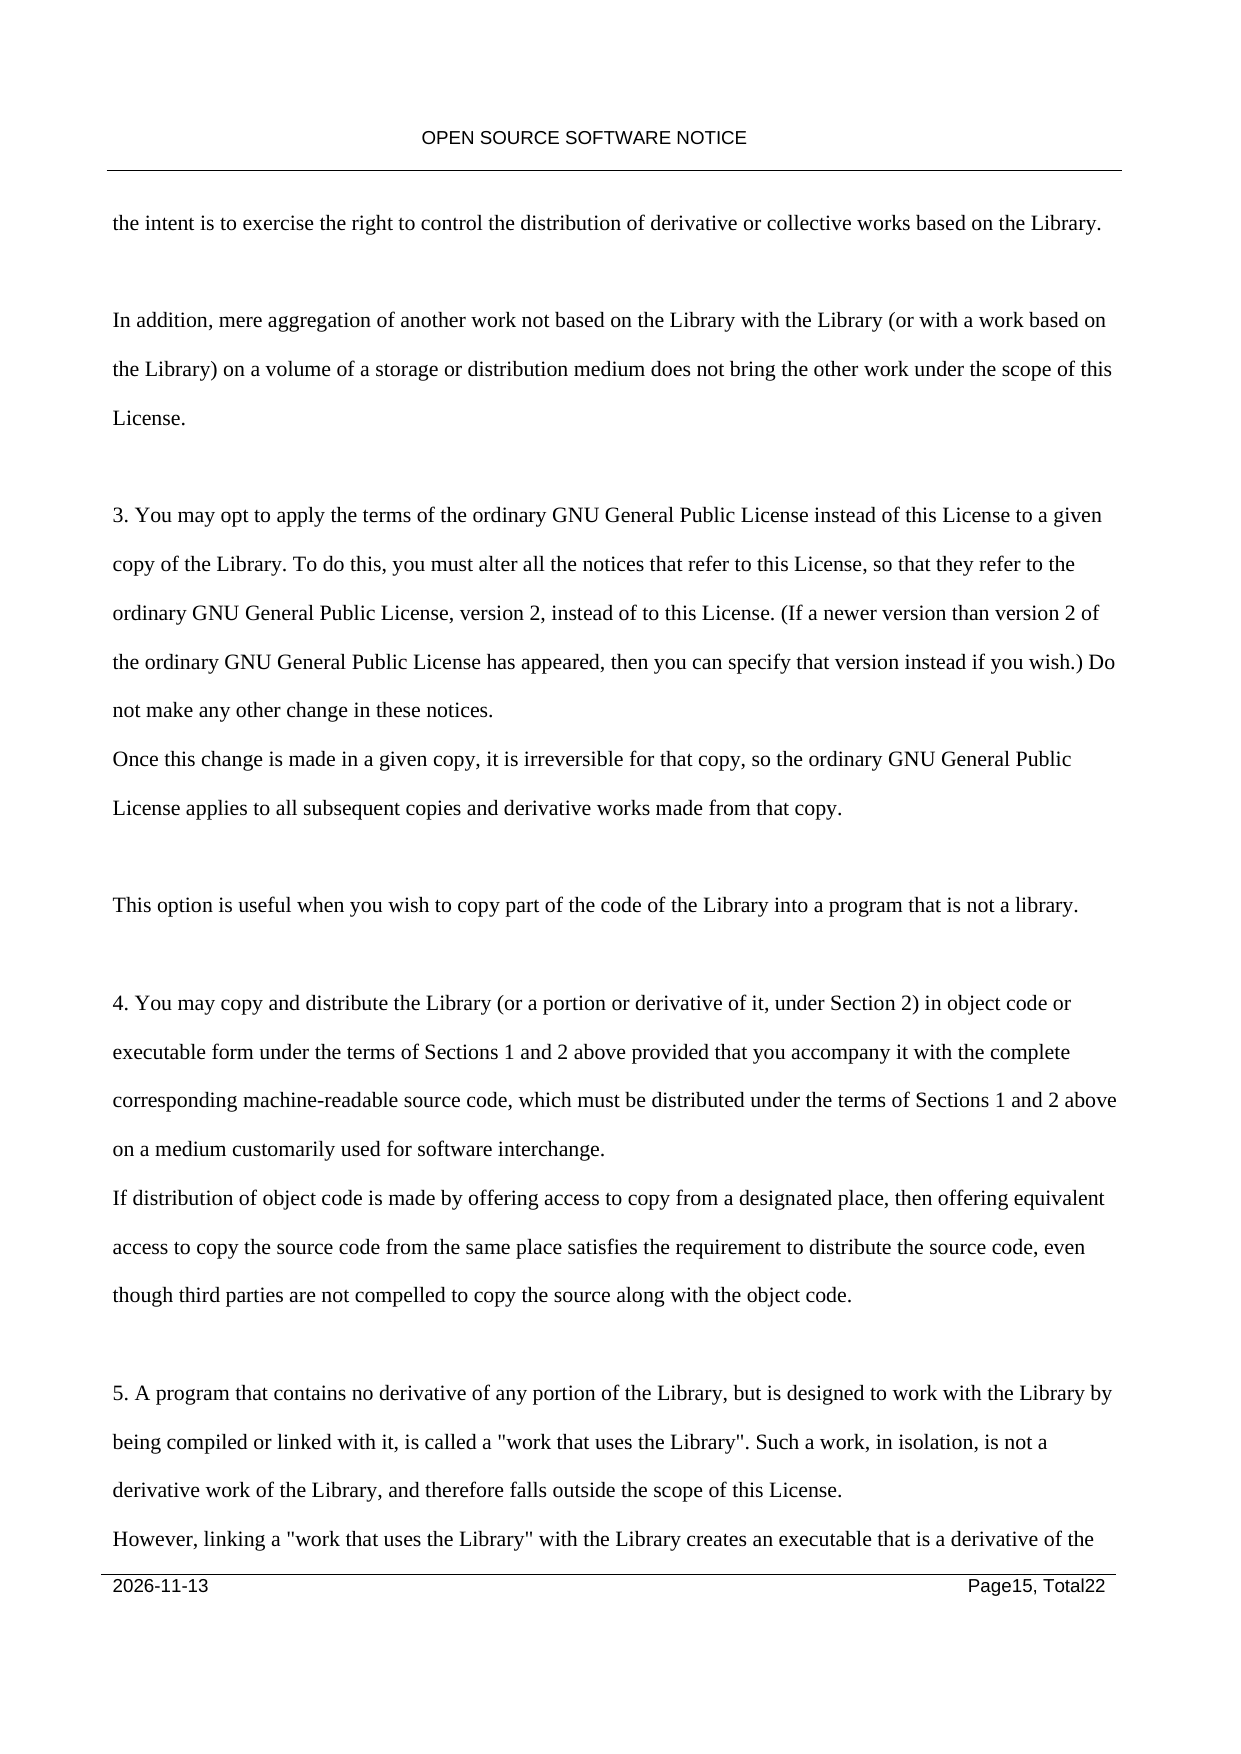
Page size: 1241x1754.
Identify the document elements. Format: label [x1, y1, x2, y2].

text [112, 206, 1128, 1555]
